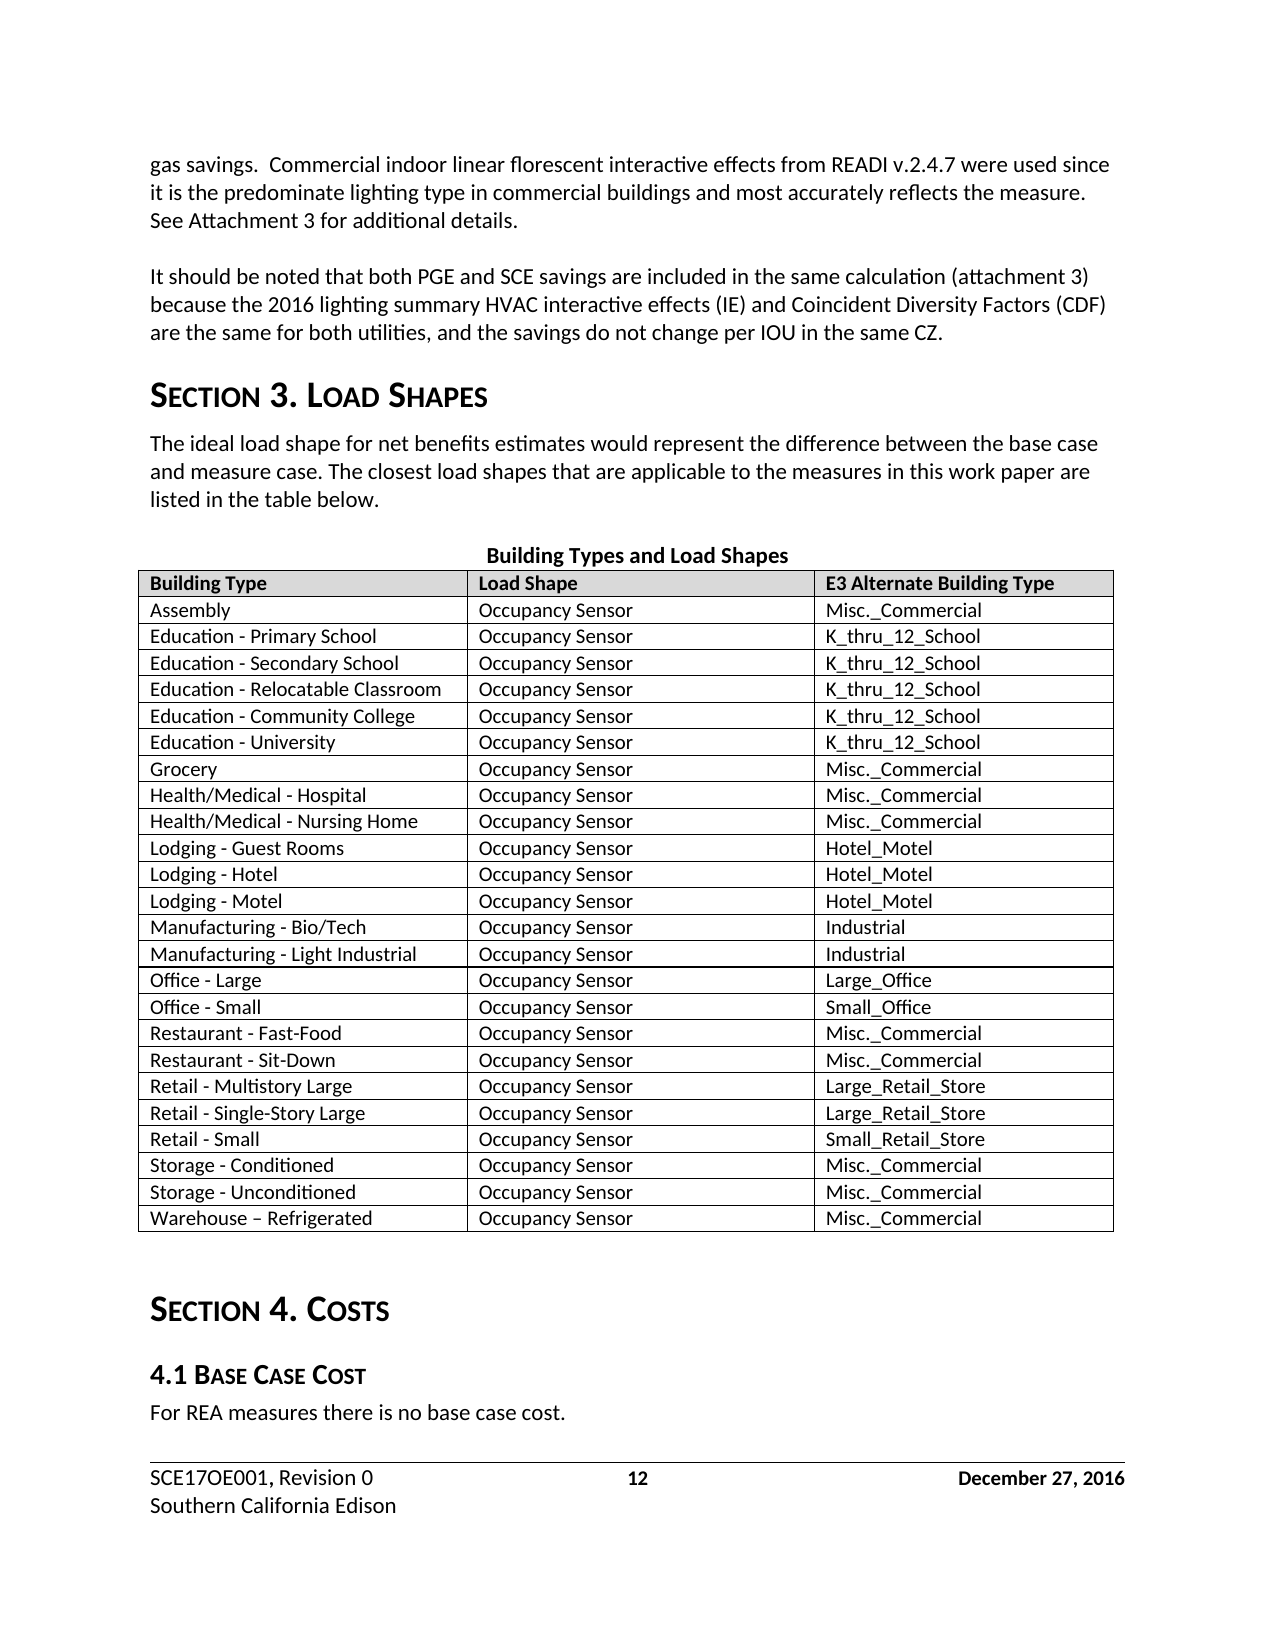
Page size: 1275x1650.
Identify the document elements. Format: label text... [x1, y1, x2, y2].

table_cell Large_Retail_Store [815, 1100, 1113, 1125]
table_cell Large_Retail_Store [815, 1073, 1113, 1099]
table_cell Misc._Commercial [815, 809, 1113, 834]
table_cell Occupancy Sensor [468, 624, 814, 649]
table_cell Misc._Commercial [815, 1153, 1113, 1178]
table_cell Office - Small [139, 994, 467, 1019]
subtitle 4.1 Base Case Cost [150, 1356, 1125, 1392]
table_cell Grocery [139, 756, 467, 781]
text It should be noted that both PGE and SCE savings are included in the same calculation (attachment 3) because the 2016 lighting summary HVAC interactive effects (IE) and Coincident Diversity Factors (CDF) are the same for both utilities, and the savings do not change per IOU in the same CZ. [150, 262, 1125, 346]
table_cell Hotel_Motel [815, 862, 1113, 887]
table_cell Industrial [815, 941, 1113, 966]
table_cell Assembly [139, 597, 467, 622]
table_cell Education - Primary School [139, 624, 467, 649]
table_cell Occupancy Sensor [468, 1206, 814, 1231]
table_cell Small_Office [815, 994, 1113, 1019]
table_cell Retail - Small [139, 1126, 467, 1152]
table_cell Occupancy Sensor [468, 650, 814, 675]
table_cell Misc._Commercial [815, 1206, 1113, 1231]
table_cell Occupancy Sensor [468, 676, 814, 702]
table_cell K_thru_12_School [815, 729, 1113, 755]
table_cell Lodging - Guest Rooms [139, 835, 467, 861]
text For REA measures there is no base case cost. [150, 1398, 1125, 1426]
table_cell Occupancy Sensor [468, 782, 814, 808]
table_cell K_thru_12_School [815, 624, 1113, 649]
table_cell Lodging - Hotel [139, 862, 467, 887]
table_cell Retail - Single-Story Large [139, 1100, 467, 1125]
table_cell Retail - Multistory Large [139, 1073, 467, 1099]
table_cell Restaurant - Fast-Food [139, 1020, 467, 1046]
table_cell Health/Medical - Hospital [139, 782, 467, 808]
table_cell Occupancy Sensor [468, 968, 814, 993]
table_cell K_thru_12_School [815, 703, 1113, 728]
table_cell Storage - Conditioned [139, 1153, 467, 1178]
table_cell Misc._Commercial [815, 782, 1113, 808]
table_cell Misc._Commercial [815, 597, 1113, 622]
table_cell Misc._Commercial [815, 1020, 1113, 1046]
table_cell Education - University [139, 729, 467, 755]
table_cell Occupancy Sensor [468, 915, 814, 940]
subtitle Section 4. Costs [150, 1285, 1125, 1331]
table_cell Occupancy Sensor [468, 994, 814, 1019]
table_cell Manufacturing - Light Industrial [139, 941, 467, 966]
table_cell Occupancy Sensor [468, 888, 814, 913]
table_cell Occupancy Sensor [468, 1179, 814, 1204]
table_cell Occupancy Sensor [468, 703, 814, 728]
table_cell Misc._Commercial [815, 756, 1113, 781]
table_cell Occupancy Sensor [468, 1073, 814, 1099]
table_cell Hotel_Motel [815, 888, 1113, 913]
table_cell Warehouse – Refrigerated [139, 1206, 467, 1231]
table_cell Health/Medical - Nursing Home [139, 809, 467, 834]
table_cell Office - Large [139, 968, 467, 993]
table_cell Occupancy Sensor [468, 862, 814, 887]
table_cell Occupancy Sensor [468, 1126, 814, 1152]
table_cell Occupancy Sensor [468, 835, 814, 861]
table_cell Occupancy Sensor [468, 1020, 814, 1046]
table_cell Occupancy Sensor [468, 756, 814, 781]
table_cell Small_Retail_Store [815, 1126, 1113, 1152]
table_cell Restaurant - Sit-Down [139, 1047, 467, 1072]
table_cell Education - Secondary School [139, 650, 467, 675]
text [150, 150, 1125, 234]
table_cell Misc._Commercial [815, 1179, 1113, 1204]
table_header Building Type [139, 571, 467, 596]
table_cell Education - Community College [139, 703, 467, 728]
text The ideal load shape for net benefits estimates would represent the difference between the base case and measure case. The closest load shapes that are applicable to the measures in this work paper are listed in the table below. [150, 429, 1125, 513]
table_cell Occupancy Sensor [468, 597, 814, 622]
table_cell Occupancy Sensor [468, 1047, 814, 1072]
table_cell Education - Relocatable Classroom [139, 676, 467, 702]
table_header Load Shape [468, 571, 814, 596]
table_cell Manufacturing - Bio/Tech [139, 915, 467, 940]
table_cell Occupancy Sensor [468, 809, 814, 834]
table_header E3 Alternate Building Type [815, 571, 1113, 596]
table_cell Occupancy Sensor [468, 941, 814, 966]
table_cell Lodging - Motel [139, 888, 467, 913]
table_cell K_thru_12_School [815, 676, 1113, 702]
table_cell Hotel_Motel [815, 835, 1113, 861]
table_cell Misc._Commercial [815, 1047, 1113, 1072]
table_cell Storage - Unconditioned [139, 1179, 467, 1204]
table_cell Occupancy Sensor [468, 1153, 814, 1178]
text Building Types and Load Shapes [150, 542, 1125, 569]
table_cell Industrial [815, 915, 1113, 940]
subtitle Section 3. Load Shapes [150, 371, 1125, 417]
table_cell K_thru_12_School [815, 650, 1113, 675]
table_cell Occupancy Sensor [468, 1100, 814, 1125]
table_cell Occupancy Sensor [468, 729, 814, 755]
table_cell Large_Office [815, 968, 1113, 993]
